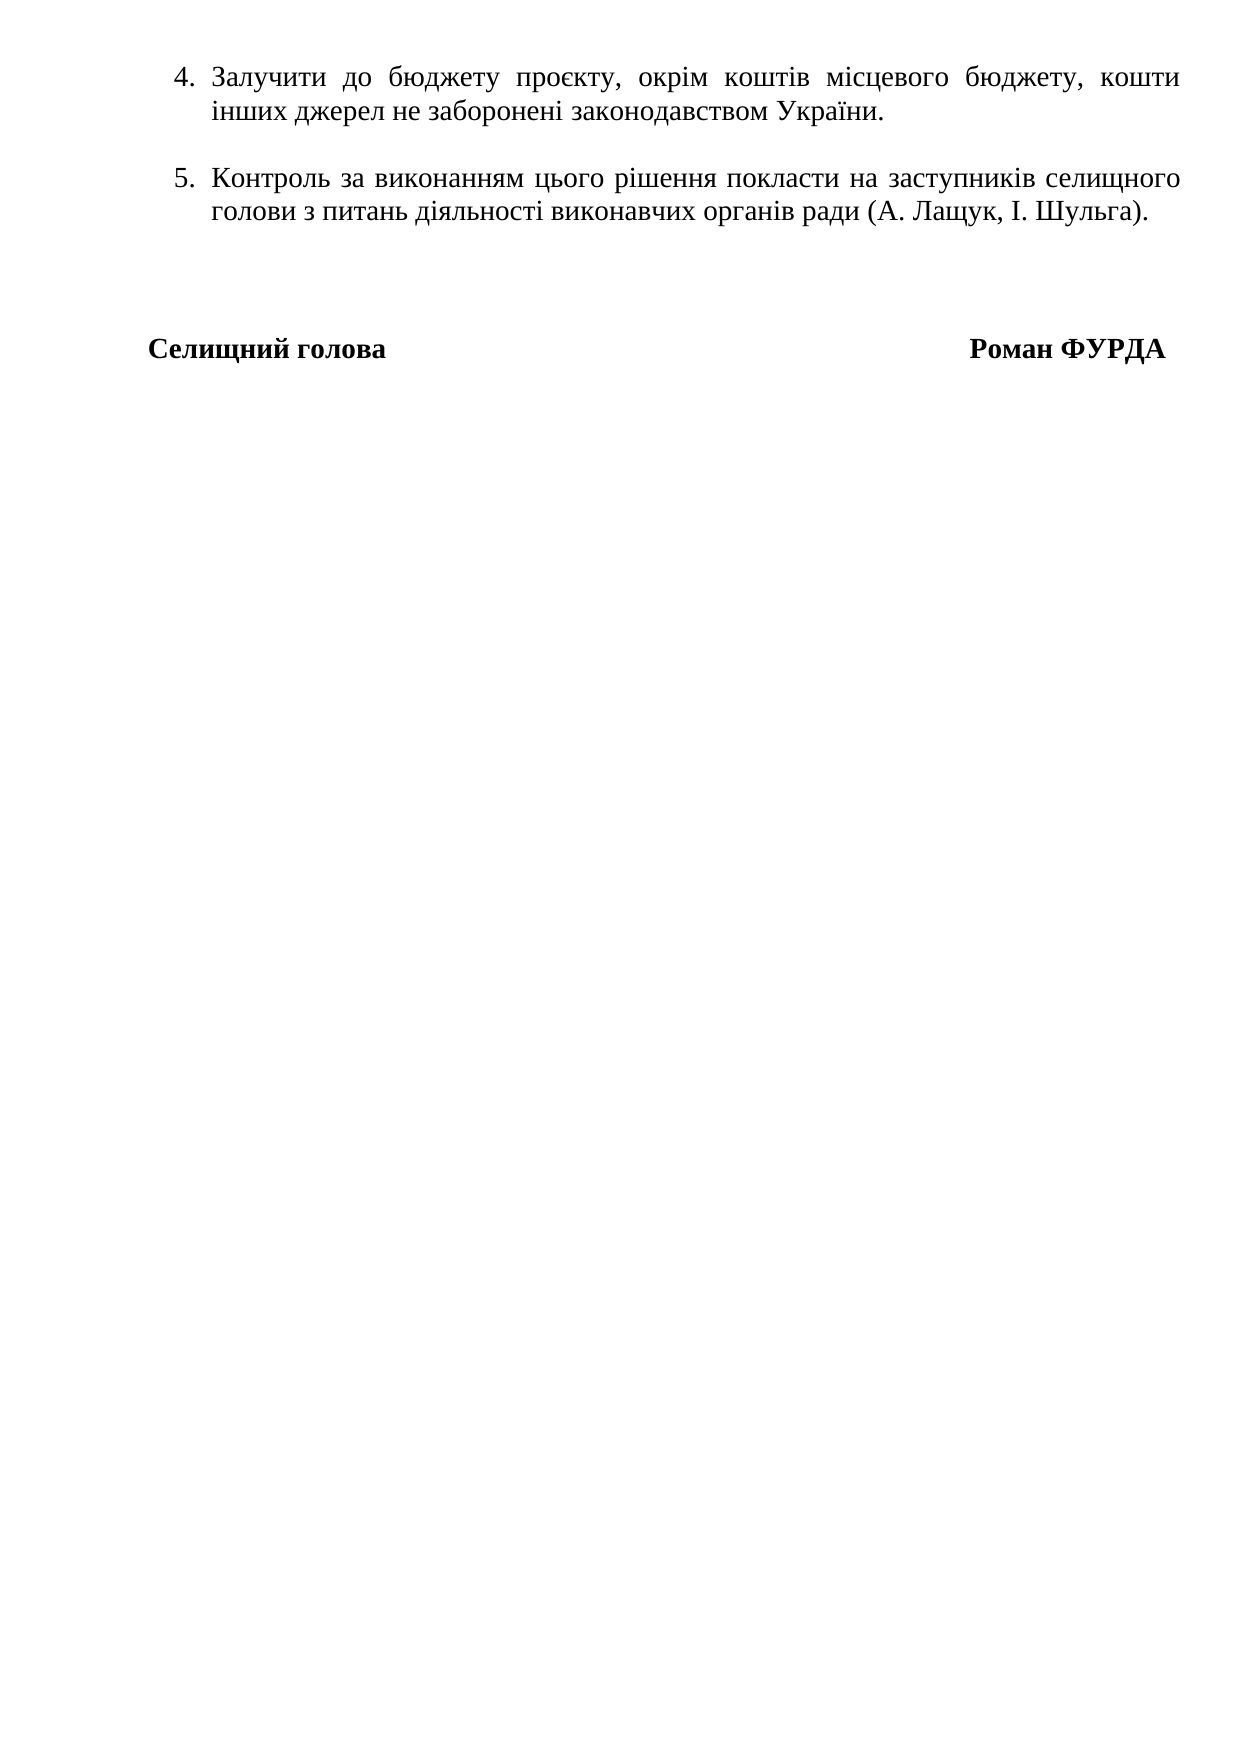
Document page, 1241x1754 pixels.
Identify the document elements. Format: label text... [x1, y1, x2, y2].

list Залучити до бюджету проєкту, окрім коштів місцевого бюджету, кошти інших джерел не заборонені законодавством України. [174, 59, 1181, 126]
list Контроль за виконанням цього рішення покласти на заступників селищного голови з питань діяльності виконавчих органів ради (А. Лащук, І. Шульга). [174, 160, 1181, 227]
text Селищний голова Роман ФУРДА [148, 331, 1181, 365]
